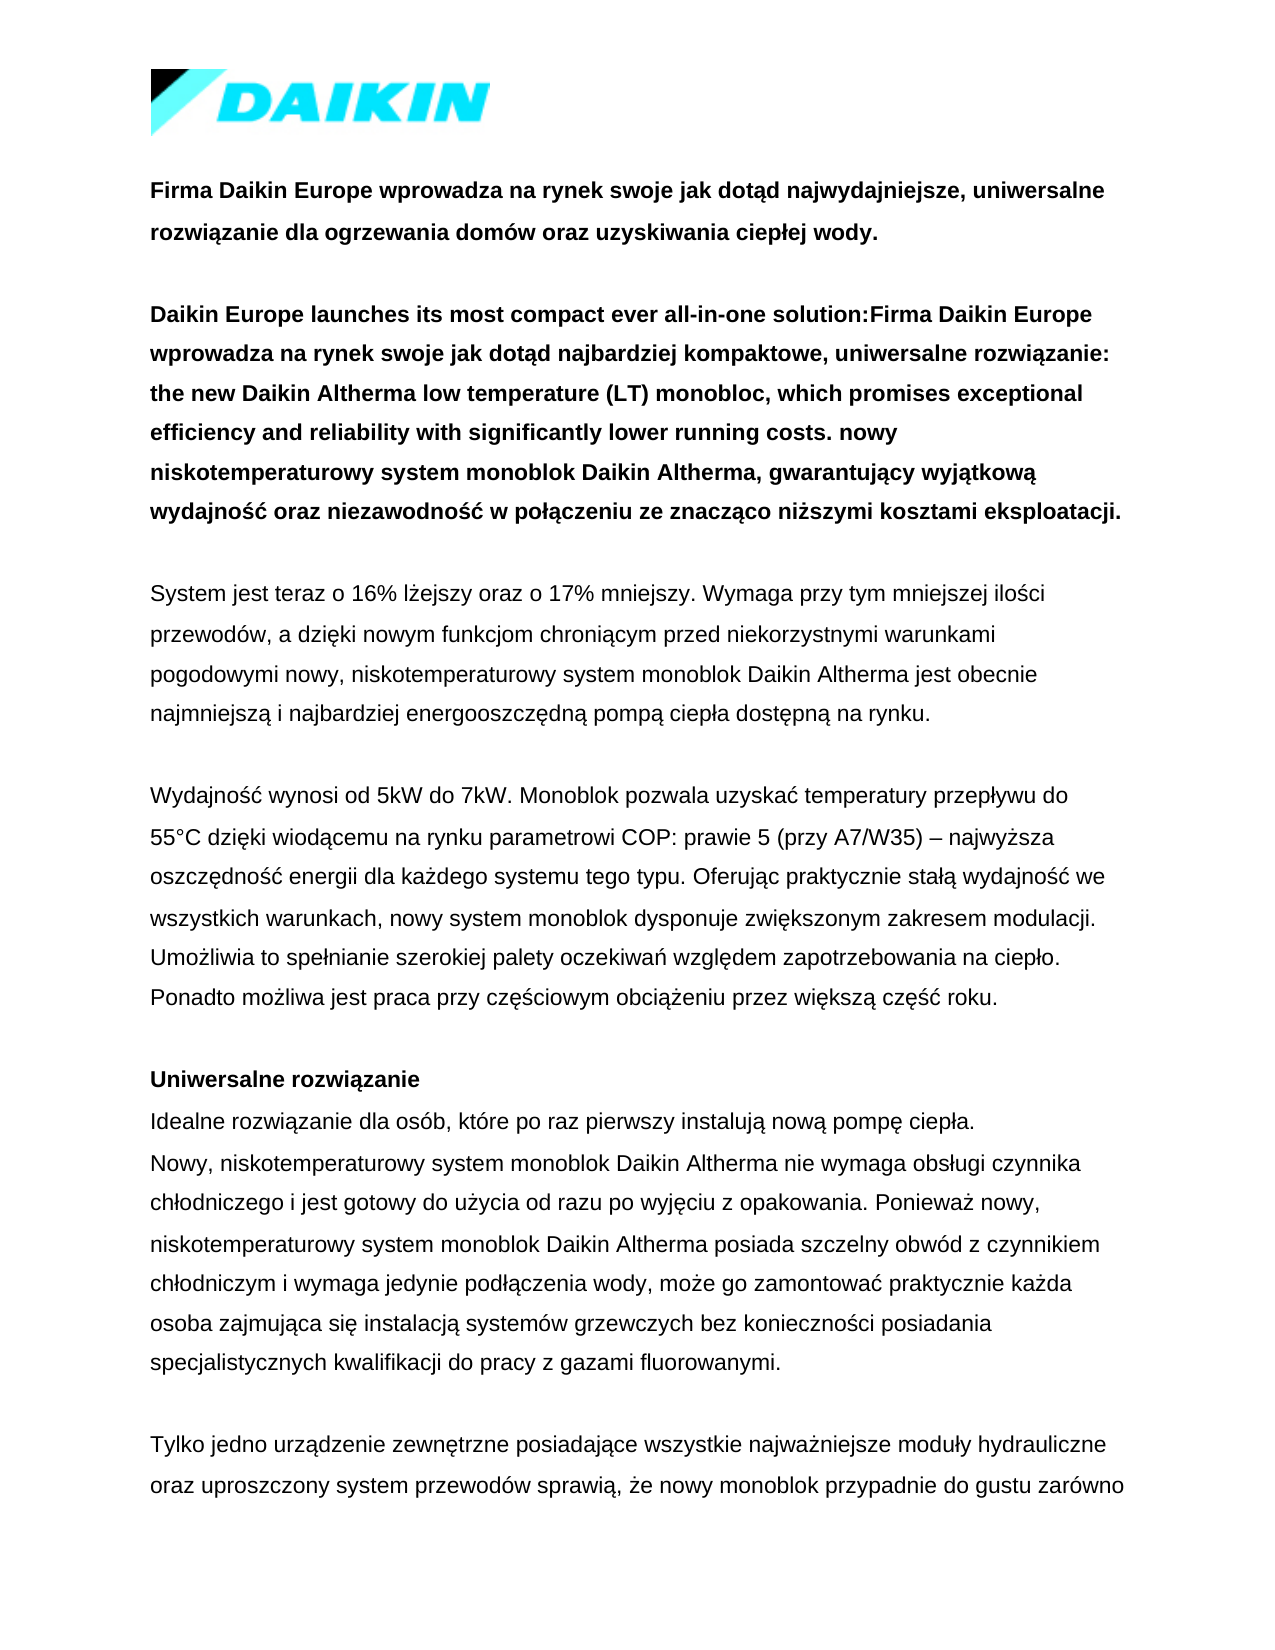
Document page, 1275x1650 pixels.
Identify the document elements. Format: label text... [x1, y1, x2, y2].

text {0>Daikin Europe launches its most compact ever all-in-one solution:<}53{>Firma Daikin Europe wprowadza na rynek swoje jak dotąd najbardziej kompaktowe, uniwersalne rozwiązanie:<0} {0>the new Daikin Altherma low temperature (LT) monobloc, which promises exceptional efficiency and reliability with significantly lower running costs. <}0{>nowy niskotemperaturowy system monoblok Daikin Altherma, gwarantujący wyjątkową wydajność oraz niezawodność w połączeniu ze znacząco niższymi kosztami eksploatacji.<0} [150, 301, 1125, 526]
text {0>A perfect heat pump option for installers new to heat pumps, the new Daikin Altherma LT monobloc requires no refrigerant handling and works simply ‘out of the box’.<}32{>Idealne rozwiązanie dla osób, które po raz pierwszy instalują nową pompę ciepła. Nowy, niskotemperaturowy system monoblok Daikin Altherma nie wymaga obsługi czynnika chłodniczego i jest gotowy do użycia od razu po wyjęciu z opakowania.<0} {0>As it contains a completely sealed refrigerant circuit and requires only water connections, the new Daikin Altherma LT monobloc can be fitted by any heating installer without the need for specialist F-Gas qualifications.<}31{>Ponieważ nowy, niskotemperaturowy system monoblok Daikin Altherma posiada szczelny obwód z czynnikiem chłodniczym i wymaga jedynie podłączenia wody, może go zamontować praktycznie każda osoba zajmująca się instalacją systemów grzewczych bez konieczności posiadania specjalistycznych kwalifikacji do pracy z gazami fluorowanymi.<0} [150, 1108, 1125, 1377]
text {0>Now 16% lighter and 17% smaller, requiring significantly less wiring and with new severe weather protection features, the new Daikin Altherma LT monobloc is the most compact and energy-efficient heat pump solution on the market today.<}0{>System jest teraz o 16% lżejszy oraz o 17% mniejszy. Wymaga przy tym mniejszej ilości przewodów, a dzięki nowym funkcjom chroniącym przed niekorzystnymi warunkami pogodowymi nowy, niskotemperaturowy system monoblok Daikin Altherma jest obecnie najmniejszą i najbardziej energooszczędną pompą ciepła dostępną na rynku.<0} [150, 580, 1125, 729]
text {0>Available in 5kW and 7kW capacities, the monobloc delivers flow temperatures up to 55°C with a market-leading COP close to 5 (at A7/W35) - the highest energy efficiency performance for any system of its kind.<}0{>Wydajność wynosi od 5kW do 7kW. Monoblok pozwala uzyskać temperatury przepływu do 55°C dzięki wiodącemu na rynku parametrowi COP: prawie 5 (przy A7/W35) – najwyższa oszczędność energii dla każdego systemu tego typu.<0} {0>Offering almost flat-line capacity in all conditions, the new monobloc system has an increased modulation range capable of meeting a wide range of heat demands very efficiently and so can work in partial load for most of the year.<}0{>Oferując praktycznie stałą wydajność we wszystkich warunkach, nowy system monoblok dysponuje zwiększonym zakresem modulacji. Umożliwia to spełnianie szerokiej palety oczekiwań względem zapotrzebowania na ciepło. Ponadto możliwa jest praca przy częściowym obciążeniu przez większą część roku.<0} [150, 782, 1125, 1012]
text {0>Daikin Europe launches its most efficient ever all-in-one solution for home heating and hot water<}0{>Firma Daikin Europe wprowadza na rynek swoje jak dotąd najwydajniejsze, uniwersalne rozwiązanie dla ogrzewania domów oraz uzyskiwania ciepłej wody.<0} [150, 177, 1125, 247]
picture [151, 69, 490, 136]
text {0>All in one solution<}67{>Uniwersalne rozwiązanie<0} [150, 1066, 1125, 1094]
